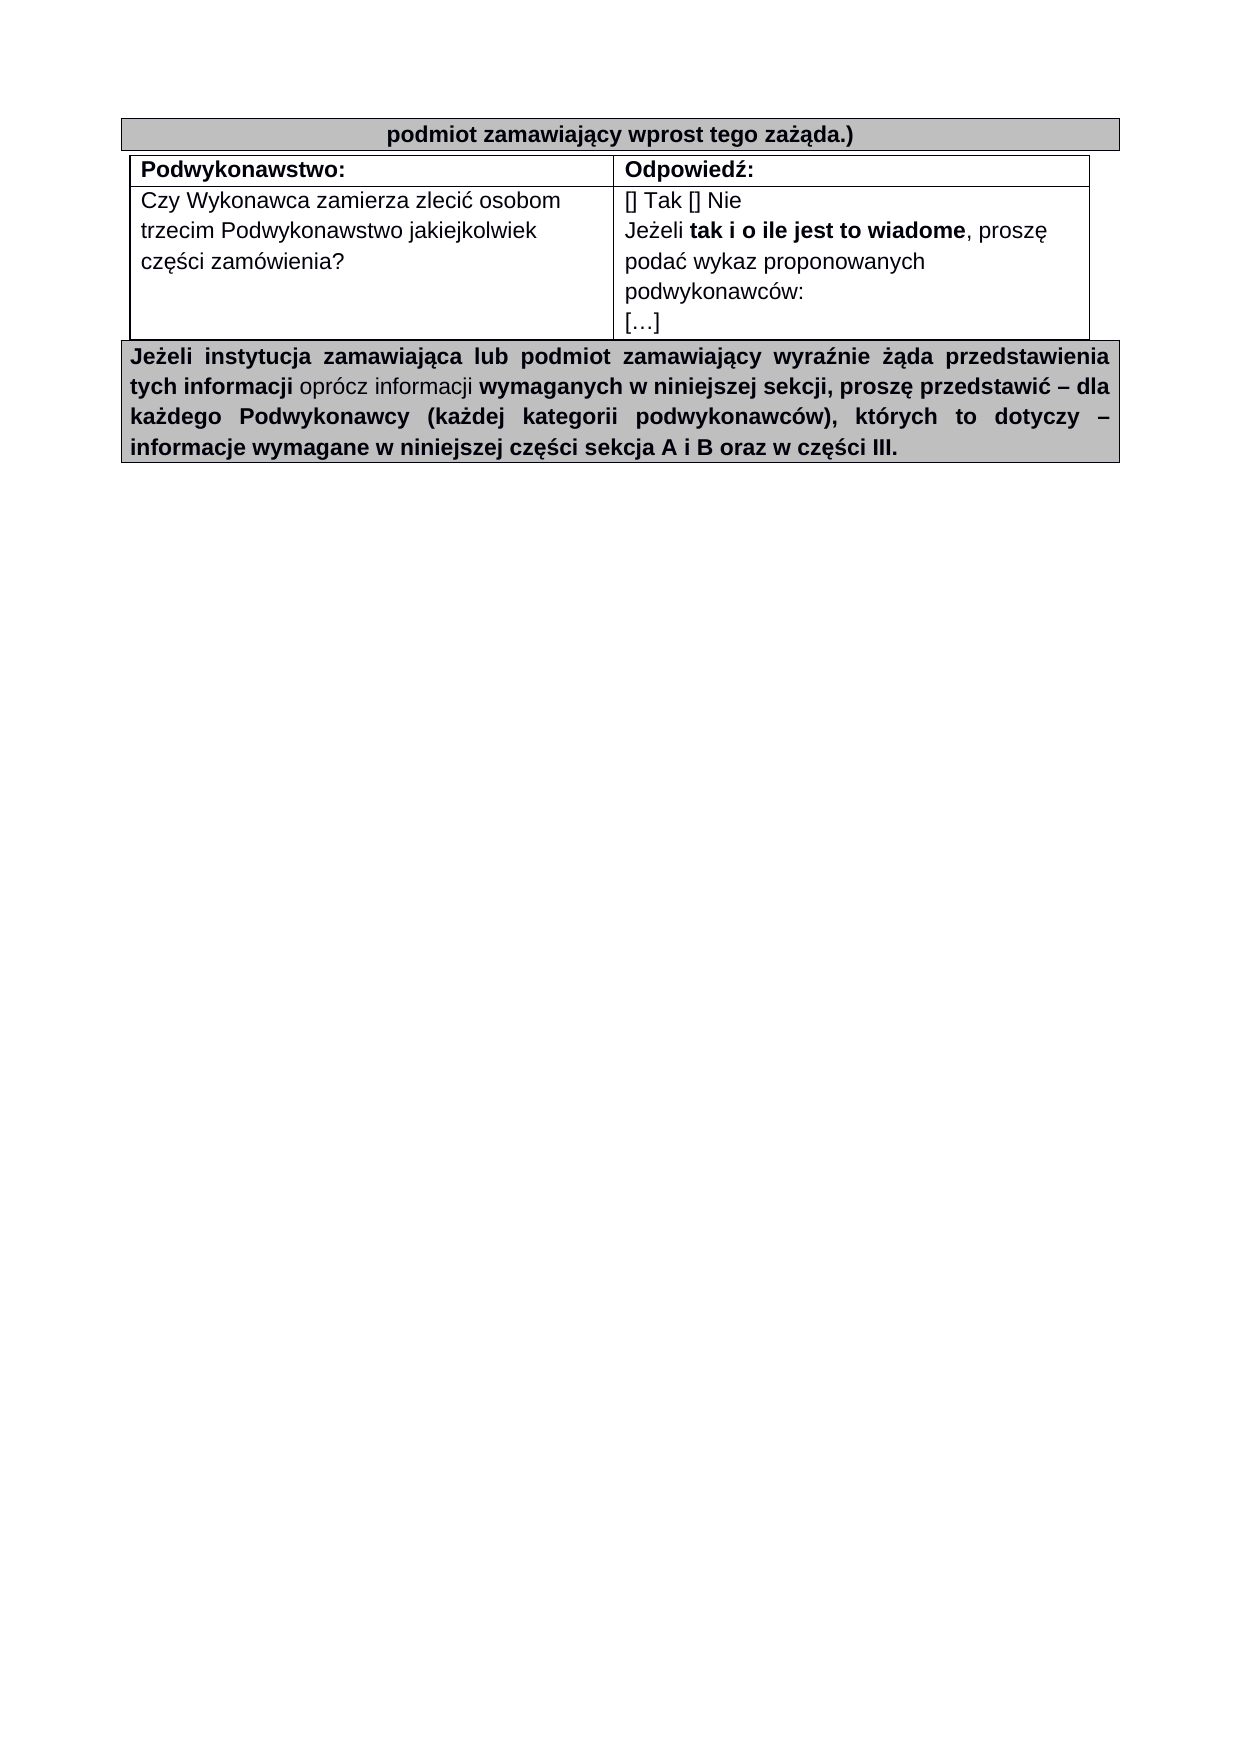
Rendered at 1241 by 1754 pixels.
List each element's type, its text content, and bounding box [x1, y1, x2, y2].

table_header Odpowiedź: [614, 156, 1089, 186]
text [122, 119, 1119, 150]
table_cell Czy Wykonawca zamierza zlecić osobom trzecim Podwykonawstwo jakiejkolwiek części zamówienia? [131, 187, 613, 339]
table_header Podwykonawstwo: [131, 156, 613, 186]
text Jeżeli instytucja zamawiająca lub podmiot zamawiający wyraźnie żąda przedstawienia tych informacji oprócz informacji wymaganych w niniejszej sekcji, proszę przedstawić – dla każdego Podwykonawcy (każdej kategorii podwykonawców), których to dotyczy – informacje wymagane w niniejszej części sekcja A i B oraz w części III. [122, 341, 1119, 462]
table_cell [] Tak [] Nie Jeżeli tak i o ile jest to wiadome, proszę podać wykaz proponowanych podwykonawców: […] [614, 187, 1089, 339]
